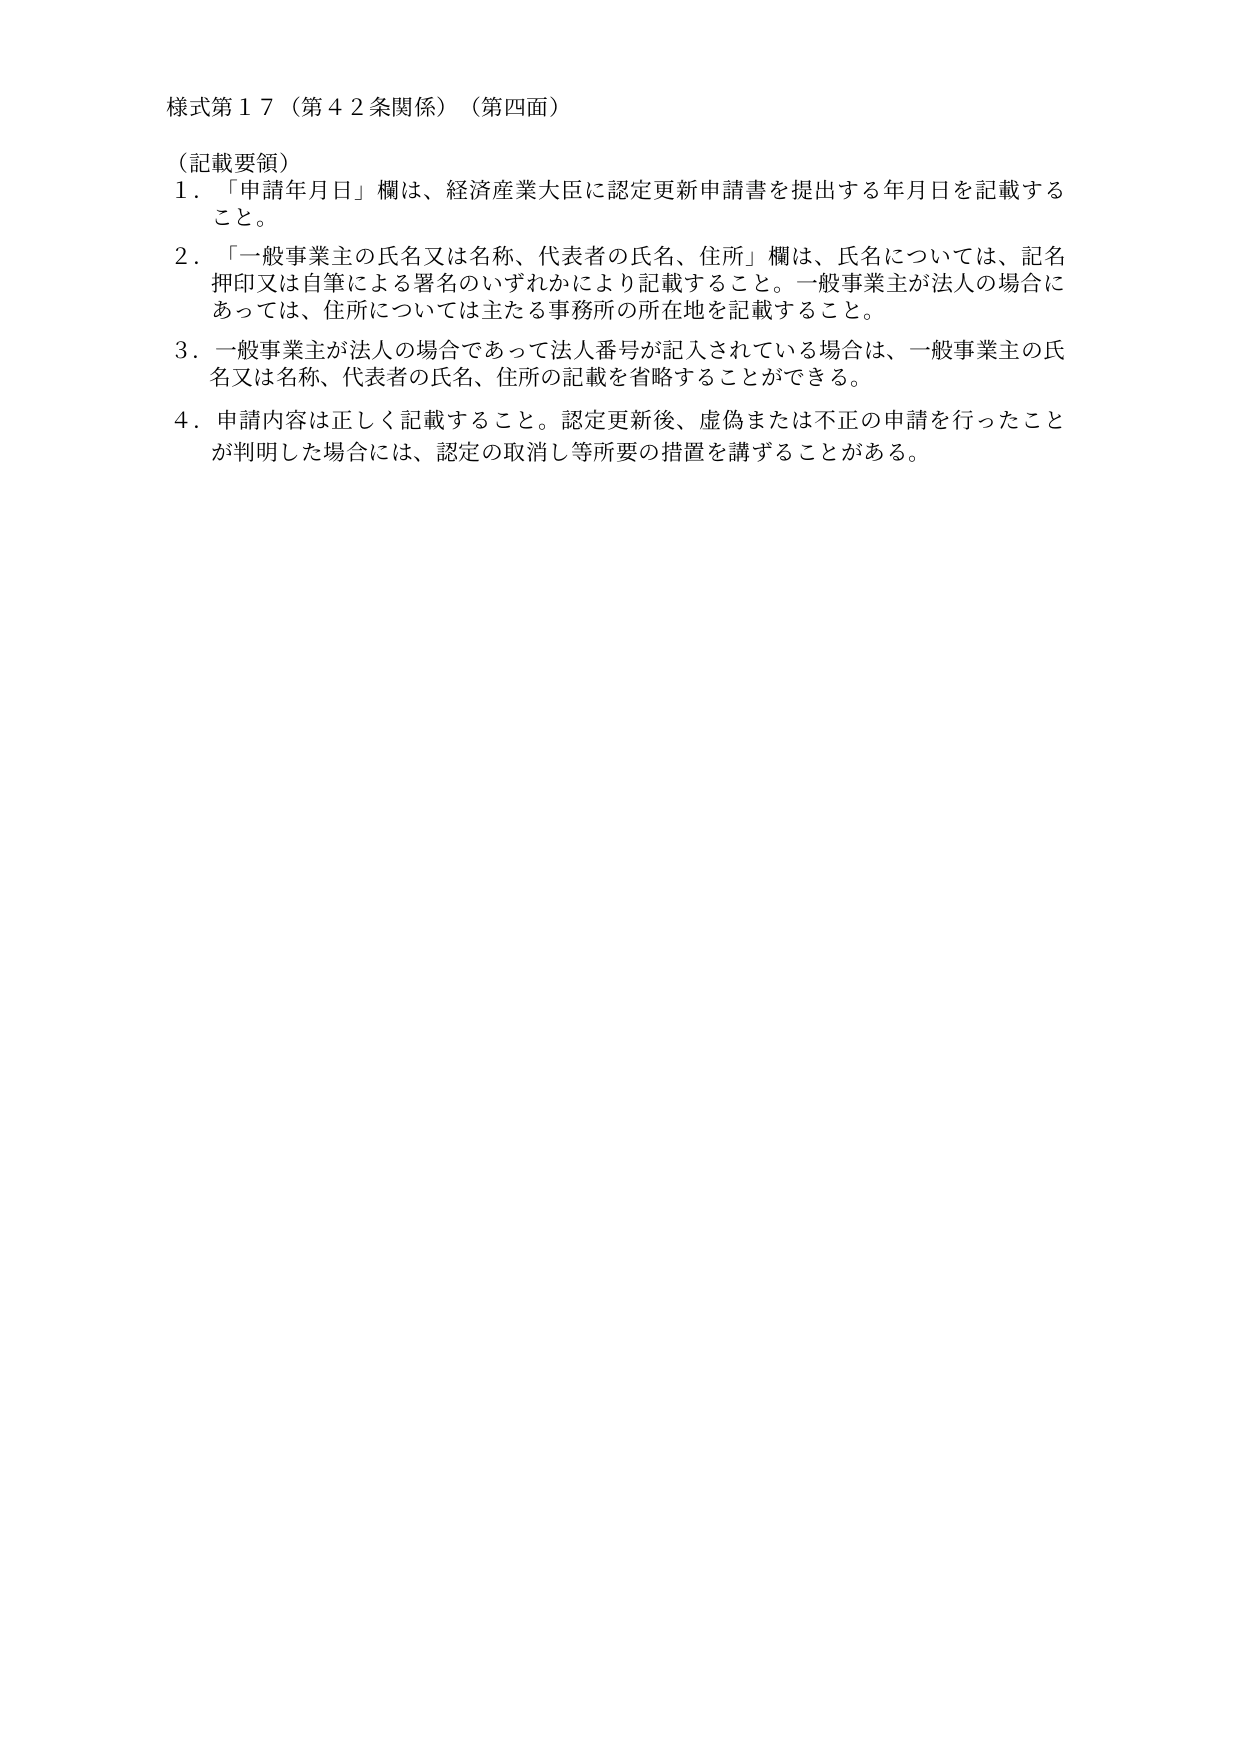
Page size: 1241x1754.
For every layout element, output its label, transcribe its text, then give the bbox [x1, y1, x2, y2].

text （記載要領） [167, 149, 996, 176]
text 様式第１７（第４２条関係）（第四面） [167, 89, 1070, 122]
text ２．「一般事業主の氏名又は名称、代表者の氏名、住所」欄は、氏名については、記名押印又は自筆による署名のいずれかにより記載すること。一般事業主が法人の場合にあっては、住所については主たる事務所の所在地を記載すること。 [170, 243, 1067, 324]
text ４．申請内容は正しく記載すること。認定更新後、虚偽または不正の申請を行ったことが判明した場合には、認定の取消し等所要の措置を講ずることがある。 [170, 403, 1068, 466]
text ３．一般事業主が法人の場合であって法人番号が記入されている場合は、一般事業主の氏名又は名称、代表者の氏名、住所の記載を省略することができる。 [170, 337, 1067, 391]
text １．「申請年月日」欄は、経済産業大臣に認定更新申請書を提出する年月日を記載すること。 [170, 176, 1067, 231]
